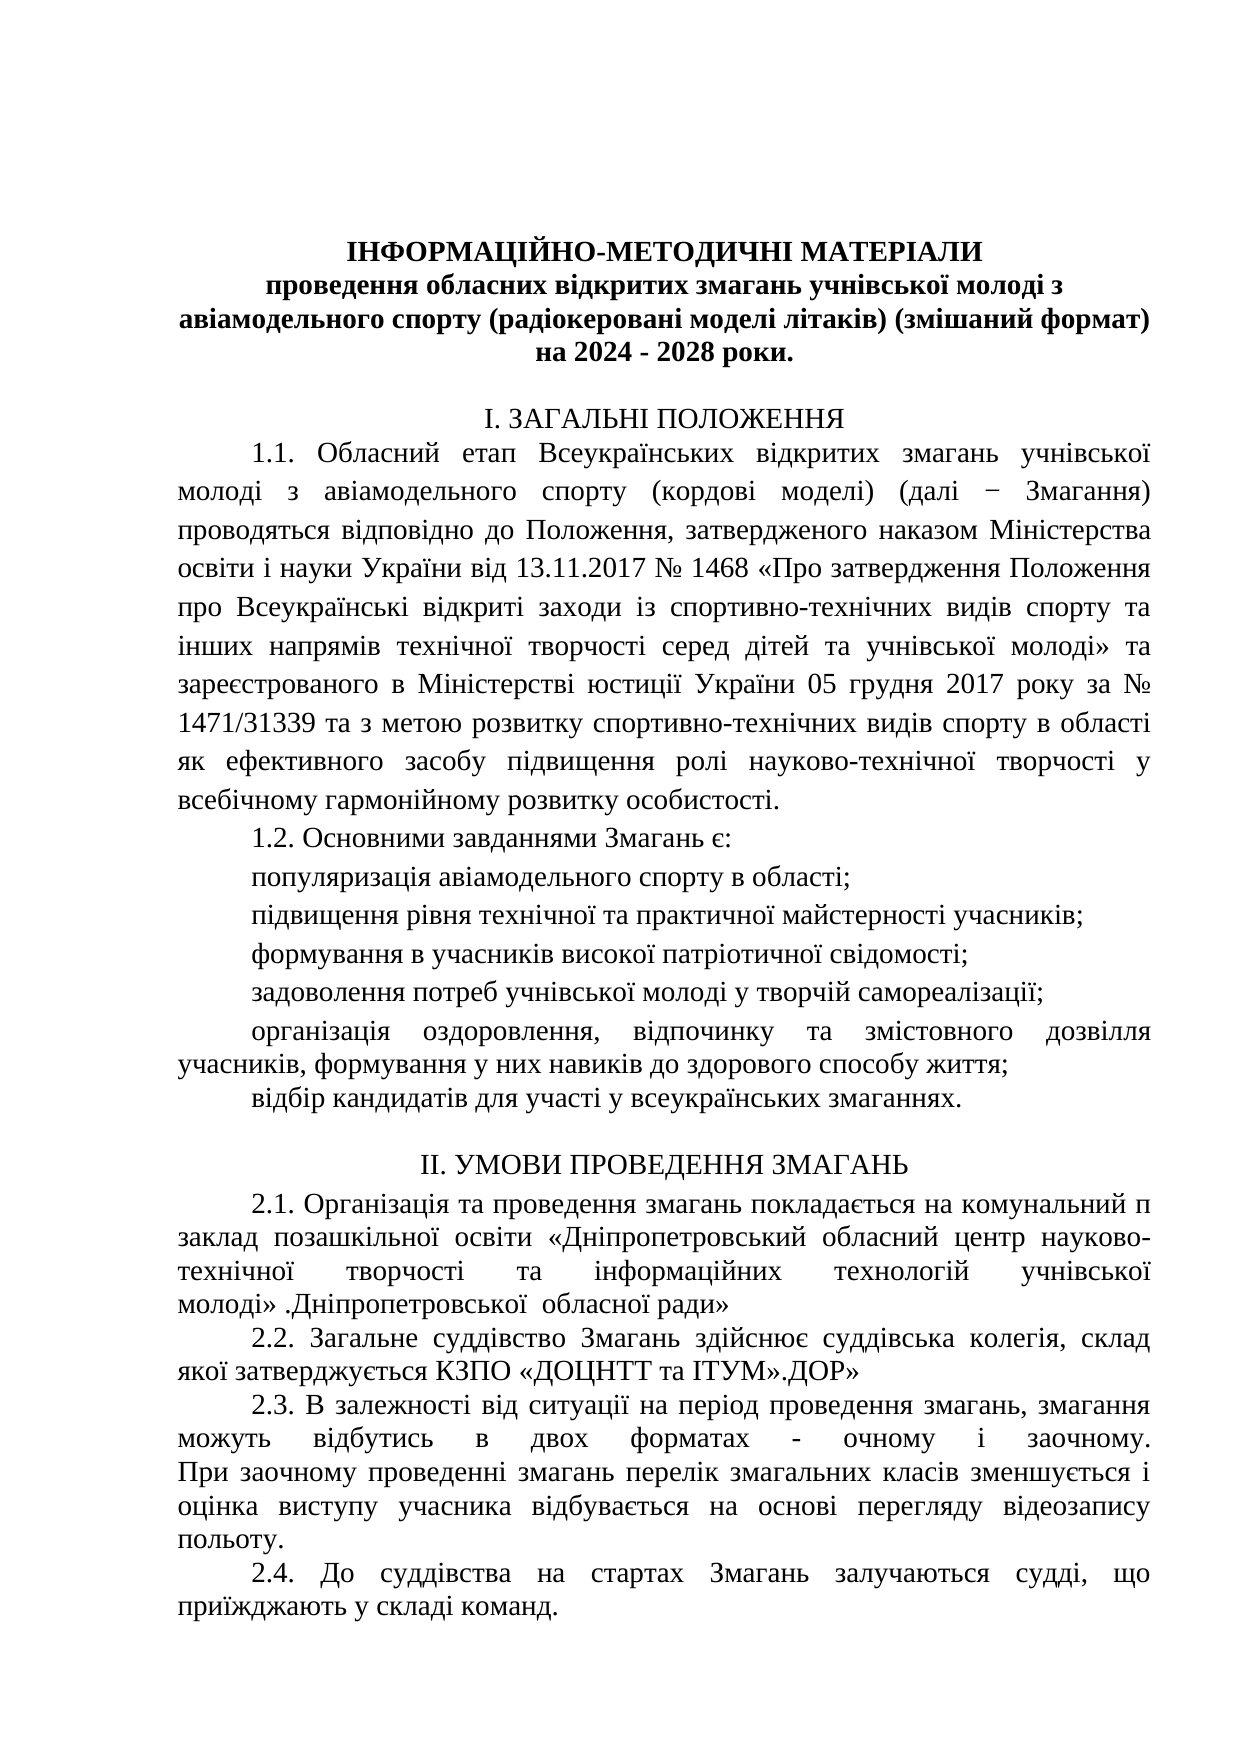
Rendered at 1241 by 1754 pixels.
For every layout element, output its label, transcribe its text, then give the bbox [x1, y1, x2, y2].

text І. ЗАГАЛЬНІ ПОЛОЖЕННЯ [177, 401, 1152, 435]
text на 2024 - 2028 роки. [177, 334, 1152, 368]
text популяризація авіамодельного спорту в області; [177, 859, 1152, 892]
text підвищення рівня технічної та практичної майстерності учасників; [177, 897, 1152, 931]
text 2.4. До суддівства на стартах Змагань залучаються судді, що приїжджають у складі команд. [177, 1555, 1152, 1622]
text 1.2. Основними завданнями Змагань є: [177, 820, 1152, 854]
text відбір кандидатів для участі у всеукраїнських змаганнях. [177, 1080, 1152, 1114]
text формування в учасників високої патріотичної свідомості; [177, 936, 1152, 969]
text 2.2. Загальне суддівство Змагань здійснює суддівська колегія, склад якої затверджується КЗПО «ДОЦНТТ та ІТУМ».ДОР» [177, 1320, 1152, 1387]
text 2.1. Організація та проведення змагань покладається на комунальний п заклад позашкільної освіти «Дніпропетровський обласний центр науково-технічної творчості та інформаційних технологій учнівської молоді» .Дніпропетровської обласної ради» [177, 1186, 1152, 1320]
text організація оздоровлення, відпочинку та змістовного дозвілля учасників, формування у них навиків до здорового способу життя; [177, 1013, 1152, 1080]
text проведення обласних відкритих змагань учнівської молоді з авіамодельного спорту (радіокеровані моделі літаків) (змішаний формат) [177, 267, 1152, 334]
text 1.1. Обласний етап Всеукраїнських відкритих змагань учнівської молоді з авіамодельного спорту (кордові моделі) (далі − Змагання) проводяться відповідно до Положення, затвердженого наказом Міністерства освіти і науки України від 13.11.2017 № 1468 «Про затвердження Положення про Всеукраїнські відкриті заходи із спортивно-технічних видів спорту та інших напрямів технічної творчості серед дітей та учнівської молоді» та зареєстрованого в Міністерстві юстиції України 05 грудня 2017 року за № 1471/31339 та з метою розвитку спортивно-технічних видів спорту в області як ефективного засобу підвищення ролі науково-технічної творчості у всебічному гармонійному розвитку особистості. [177, 435, 1152, 815]
text задоволення потреб учнівської молоді у творчій самореалізації; [177, 974, 1152, 1008]
text ІНФОРМАЦІЙНО-МЕТОДИЧНІ МАТЕРІАЛИ [177, 234, 1152, 267]
text ІІ. УМОВИ ПРОВЕДЕННЯ ЗМАГАНЬ [177, 1147, 1152, 1181]
text 2.3. В залежності від ситуації на період проведення змагань, змагання можуть відбутись в двох форматах - очному і заочному. При заочному проведенні змагань перелік змагальних класів зменшується і оцінка виступу учасника відбувається на основі перегляду відеозапису польоту. [177, 1387, 1152, 1555]
